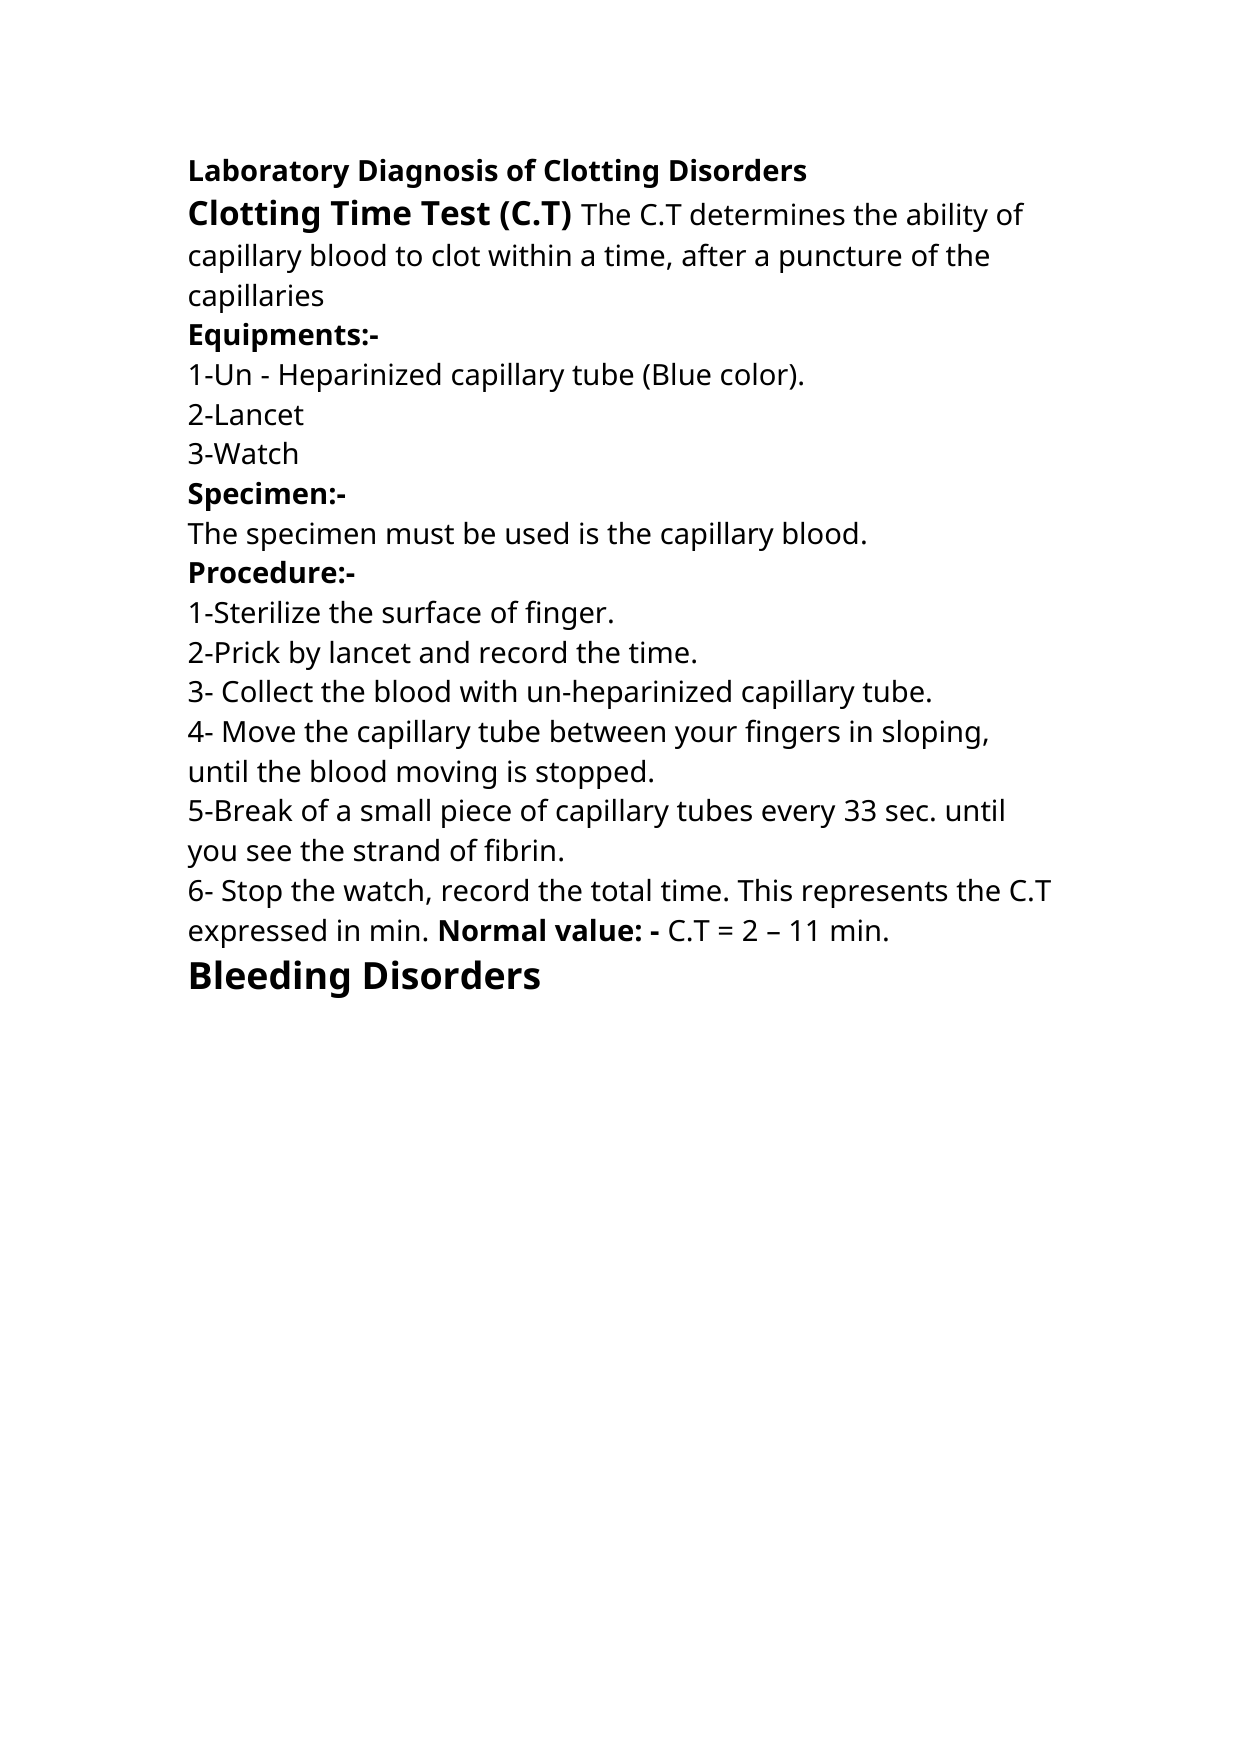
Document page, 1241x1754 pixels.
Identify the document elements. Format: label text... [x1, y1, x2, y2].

text 2-Lancet [187, 394, 1053, 433]
text 2-Prick by lancet and record the time. [187, 632, 1053, 672]
text 1-Un - Heparinized capillary tube (Blue color). [187, 354, 1053, 394]
text Equipments:- [187, 314, 1053, 354]
text 6- Stop the watch, record the total time. This represents the C.T expressed in min. Normal value: - C.T = 2 – 11 min. [187, 870, 1053, 949]
text 3-Watch [187, 433, 1053, 473]
text Specimen:- [187, 473, 1053, 513]
text 1-Sterilize the surface of finger. [187, 592, 1053, 632]
text 4- Move the capillary tube between your fingers in sloping, until the blood moving is stopped. [187, 711, 1053, 791]
text 5-Break of a small piece of capillary tubes every 33 sec. until you see the strand of fibrin. [187, 791, 1053, 870]
text Clotting Time Test (C.T) The C.T determines the ability of capillary blood to clot within a time, after a puncture of the capillaries [187, 190, 1053, 314]
text Bleeding Disorders [187, 949, 1053, 1001]
text Laboratory Diagnosis of Clotting Disorders [187, 150, 1053, 190]
text 3- Collect the blood with un-heparinized capillary tube. [187, 672, 1053, 711]
text The specimen must be used is the capillary blood. [187, 513, 1053, 553]
text Procedure:- [187, 553, 1053, 592]
